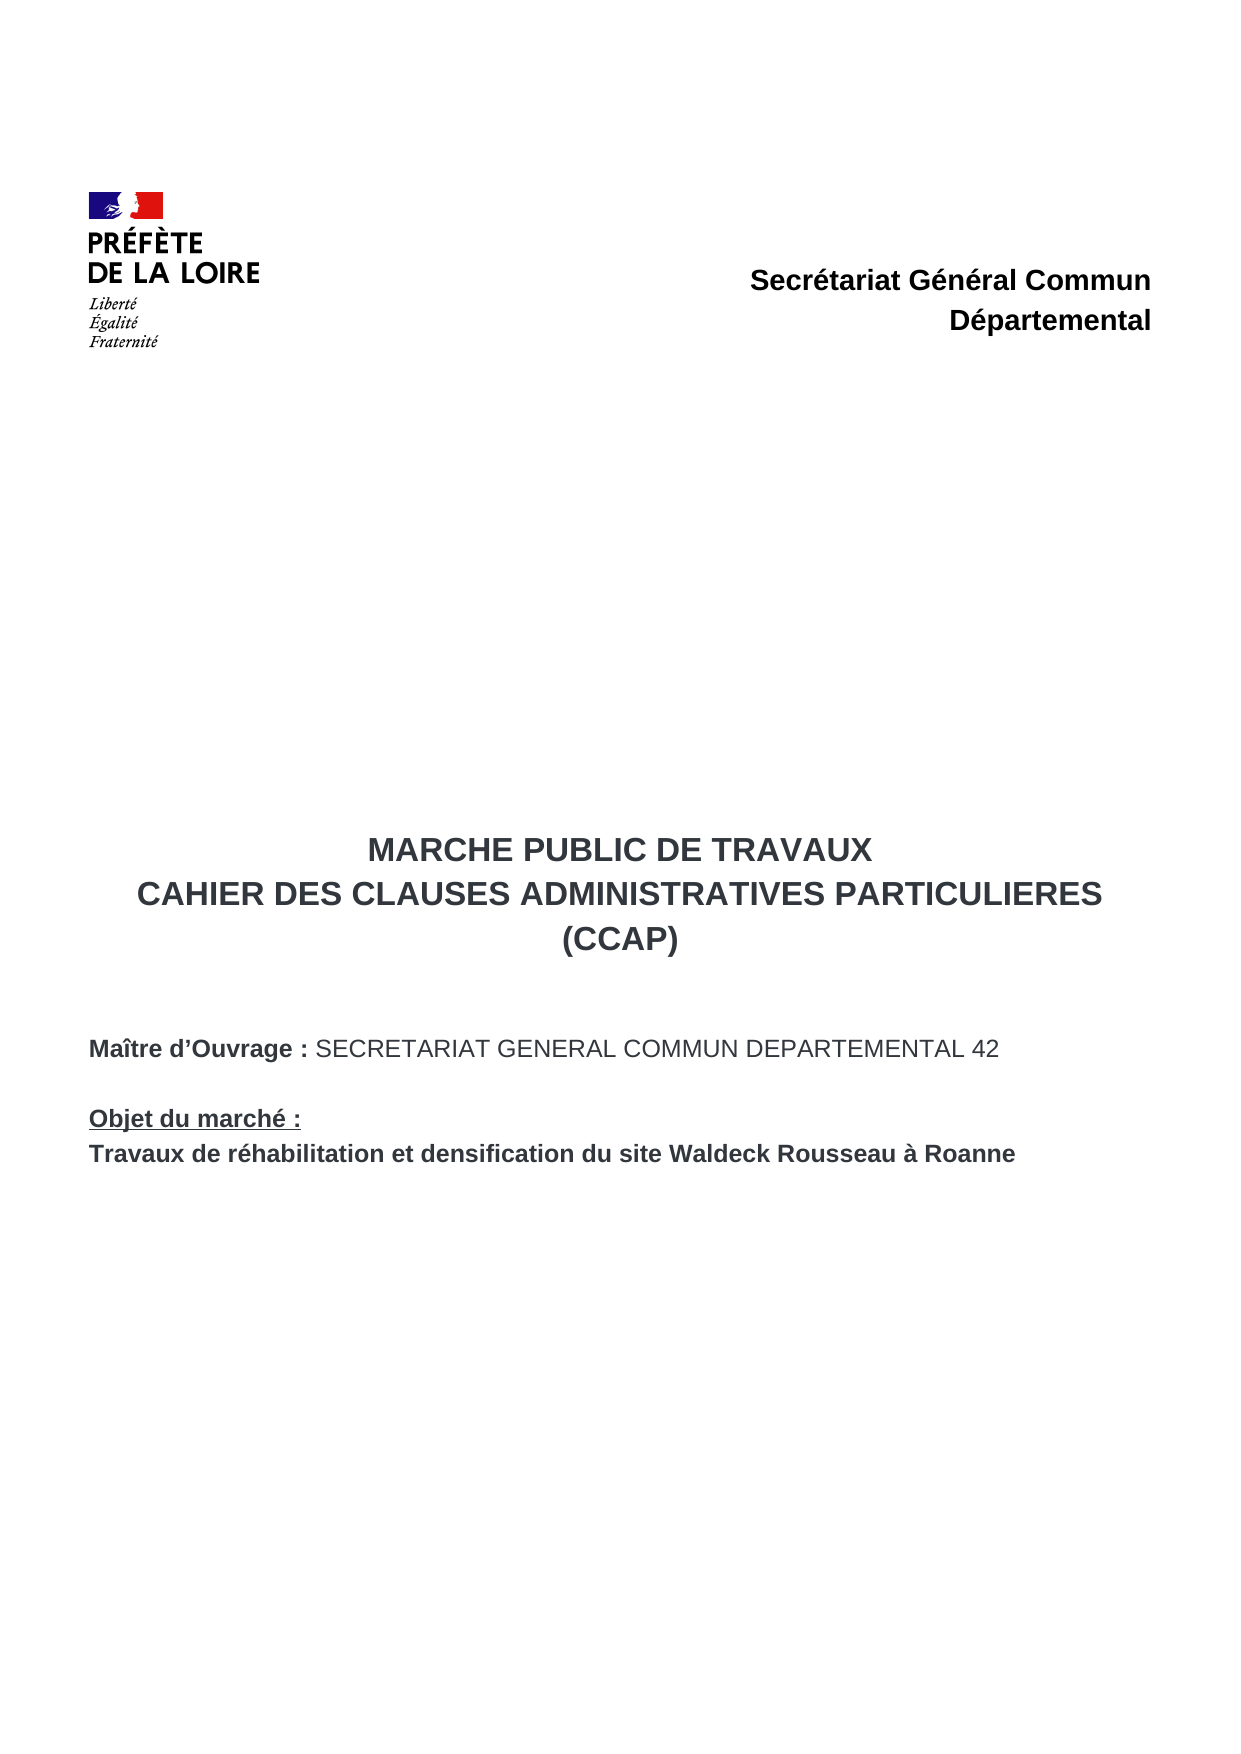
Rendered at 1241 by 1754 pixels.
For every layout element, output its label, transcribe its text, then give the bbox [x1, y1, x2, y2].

text (CCAP) [89, 919, 1152, 957]
text CAHIER DES CLAUSES ADMINISTRATIVES PARTICULIERES [89, 874, 1152, 913]
text MARCHE PUBLIC DE TRAVAUX [89, 830, 1152, 868]
text Départemental [260, 303, 1152, 337]
text Secrétariat Général Commun [260, 263, 1152, 297]
text Travaux de réhabilitation et densification du site Waldeck Rousseau à Roanne [89, 1139, 1152, 1167]
text Maître d’Ouvrage : SECRETARIAT GENERAL COMMUN DEPARTEMENTAL 42 [89, 1034, 1152, 1062]
picture [88, 192, 260, 348]
text Objet du marché : [89, 1104, 1152, 1132]
